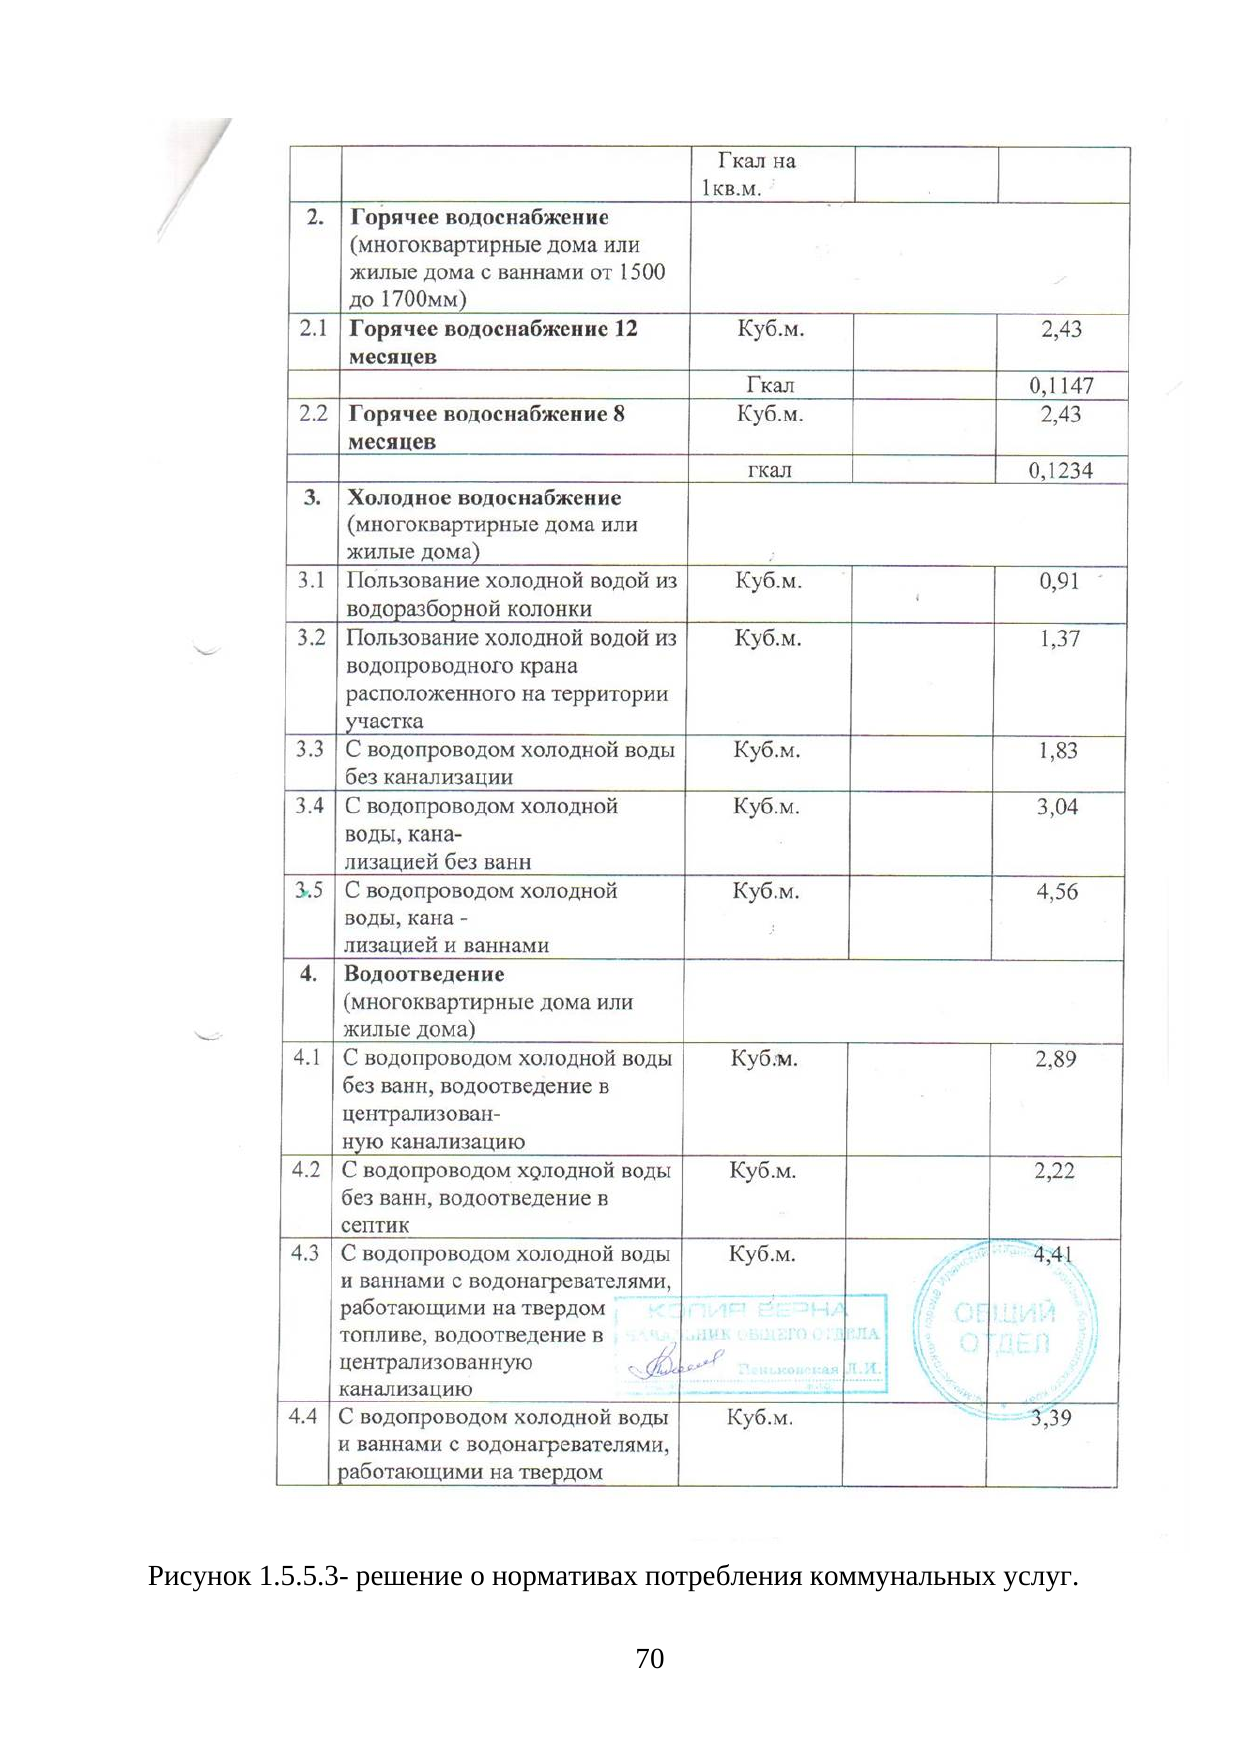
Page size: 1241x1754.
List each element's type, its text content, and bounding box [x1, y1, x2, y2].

picture [147, 118, 1190, 1553]
text Рисунок 1.5.5.3- решение о нормативах потребления коммунальных услуг. [148, 1558, 1152, 1591]
